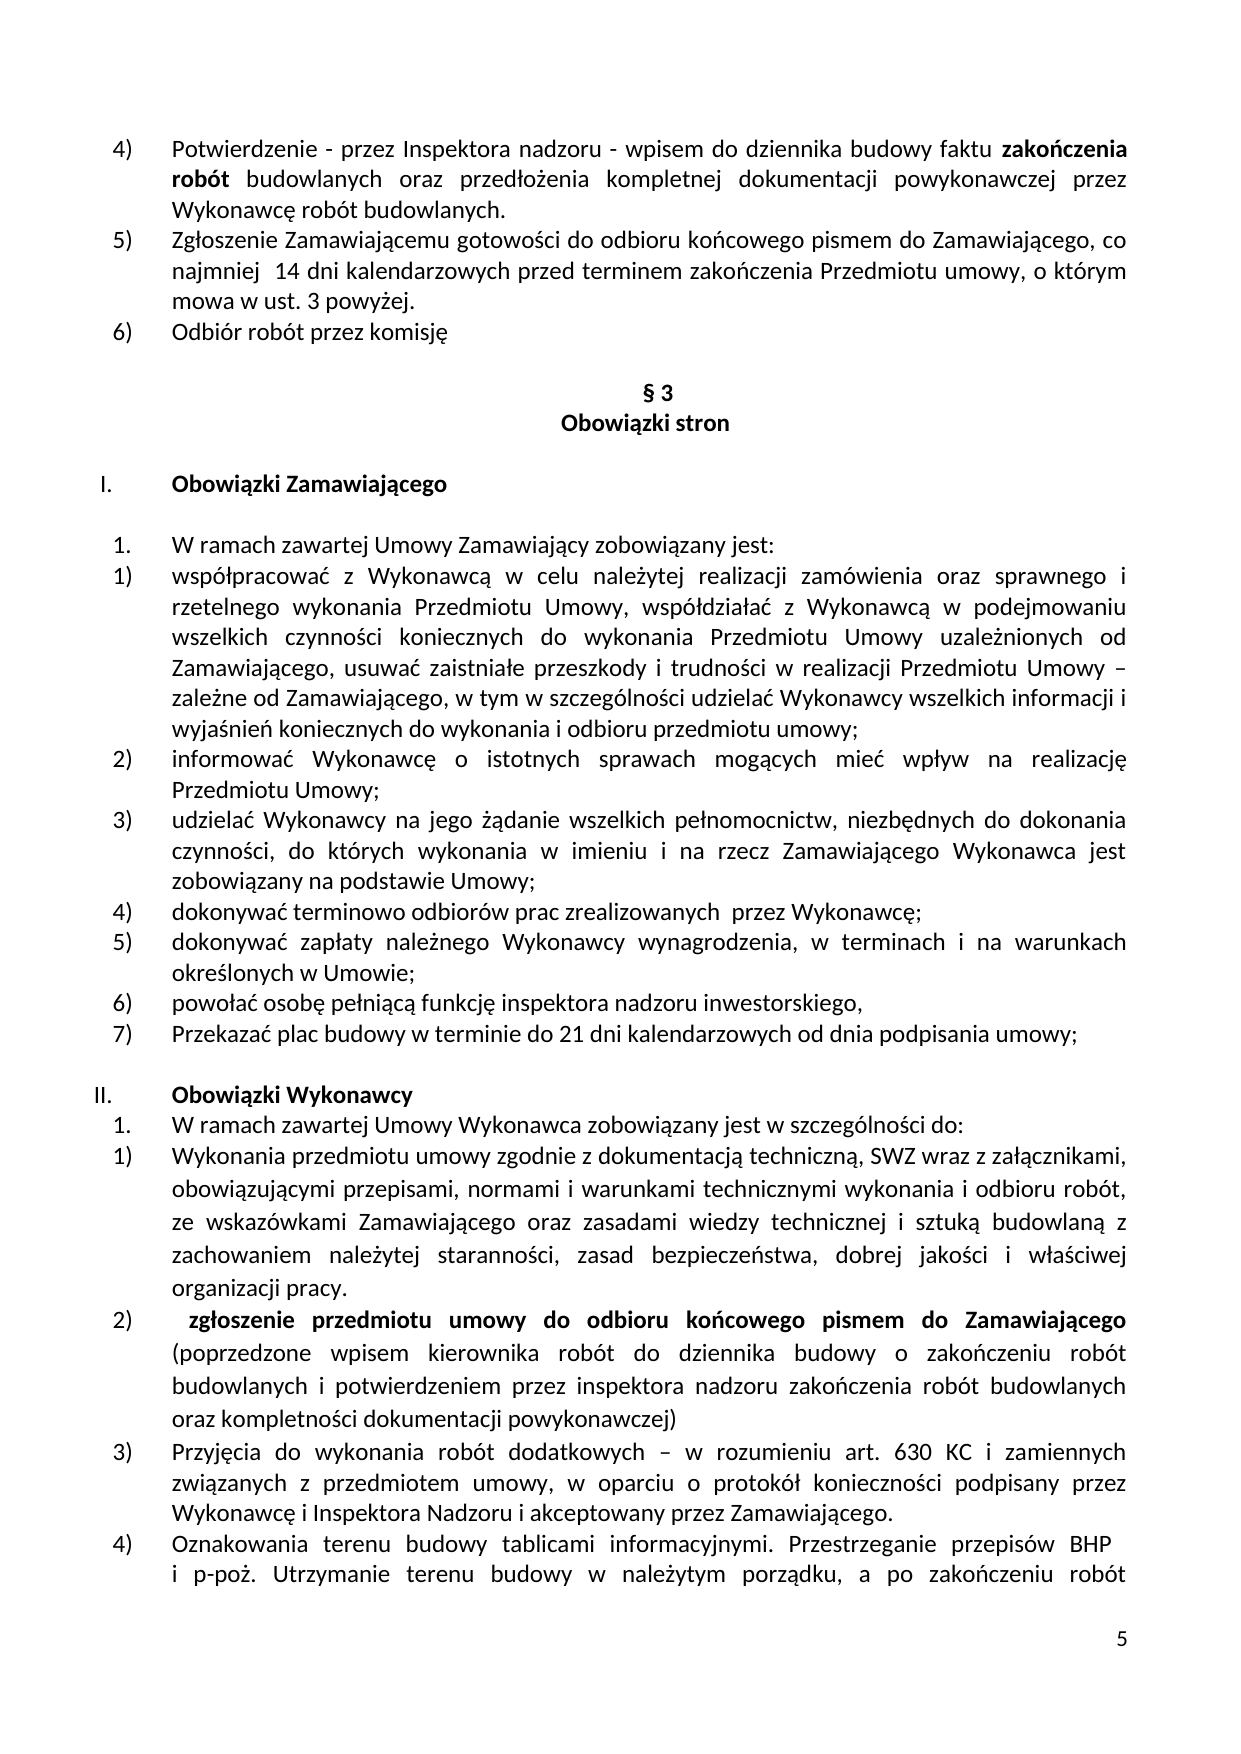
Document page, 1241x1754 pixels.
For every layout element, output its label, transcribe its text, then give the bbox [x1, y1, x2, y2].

list § 3 [187, 377, 1128, 408]
list dokonywać terminowo odbiorów prac zrealizowanych przez Wykonawcę; [112, 896, 1128, 926]
list Odbiór robót przez komisję [112, 316, 1128, 347]
text Obowiązki stron [112, 408, 1128, 438]
list Przekazać plac budowy w terminie do 21 dni kalendarzowych od dnia podpisania umowy; [112, 1018, 1128, 1048]
list Obowiązki Zamawiającego [112, 469, 1128, 499]
list dokonywać zapłaty należnego Wykonawcy wynagrodzenia, w terminach i na warunkach określonych w Umowie; [112, 926, 1128, 987]
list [112, 1528, 1128, 1589]
list powołać osobę pełniącą funkcję inspektora nadzoru inwestorskiego, [112, 987, 1128, 1018]
list informować Wykonawcę o istotnych sprawach mogących mieć wpływ na realizację Przedmiotu Umowy; [112, 743, 1128, 804]
list Zgłoszenie Zamawiającemu gotowości do odbioru końcowego pismem do Zamawiającego, co najmniej 14 dni kalendarzowych przed terminem zakończenia Przedmiotu umowy, o którym mowa w ust. 3 powyżej. [112, 224, 1128, 316]
list W ramach zawartej Umowy Wykonawca zobowiązany jest w szczególności do: [112, 1109, 1128, 1140]
list współpracować z Wykonawcą w celu należytej realizacji zamówienia oraz sprawnego i rzetelnego wykonania Przedmiotu Umowy, współdziałać z Wykonawcą w podejmowaniu wszelkich czynności koniecznych do wykonania Przedmiotu Umowy uzależnionych od Zamawiającego, usuwać zaistniałe przeszkody i trudności w realizacji Przedmiotu Umowy – zależne od Zamawiającego, w tym w szczególności udzielać Wykonawcy wszelkich informacji i wyjaśnień koniecznych do wykonania i odbioru przedmiotu umowy; [112, 560, 1128, 743]
list zgłoszenie przedmiotu umowy do odbioru końcowego pismem do Zamawiającego (poprzedzone wpisem kierownika robót do dziennika budowy o zakończeniu robót budowlanych i potwierdzeniem przez inspektora nadzoru zakończenia robót budowlanych oraz kompletności dokumentacji powykonawczej) [112, 1305, 1128, 1434]
list Wykonania przedmiotu umowy zgodnie z dokumentacją techniczną, SWZ wraz z załącznikami, obowiązującymi przepisami, normami i warunkami technicznymi wykonania i odbioru robót, ze wskazówkami Zamawiającego oraz zasadami wiedzy technicznej i sztuką budowlaną z zachowaniem należytej staranności, zasad bezpieczeństwa, dobrej jakości i właściwej organizacji pracy. [112, 1140, 1128, 1302]
list udzielać Wykonawcy na jego żądanie wszelkich pełnomocnictw, niezbędnych do dokonania czynności, do których wykonania w imieniu i na rzecz Zamawiającego Wykonawca jest zobowiązany na podstawie Umowy; [112, 804, 1128, 896]
list W ramach zawartej Umowy Zamawiający zobowiązany jest: [112, 530, 1128, 560]
list Potwierdzenie - przez Inspektora nadzoru - wpisem do dziennika budowy faktu zakończenia robót budowlanych oraz przedłożenia kompletnej dokumentacji powykonawczej przez Wykonawcę robót budowlanych. [112, 133, 1128, 224]
list Przyjęcia do wykonania robót dodatkowych – w rozumieniu art. 630 KC i zamiennych związanych z przedmiotem umowy, w oparciu o protokół konieczności podpisany przez Wykonawcę i Inspektora Nadzoru i akceptowany przez Zamawiającego. [112, 1436, 1128, 1528]
list Obowiązki Wykonawcy [112, 1079, 1128, 1109]
